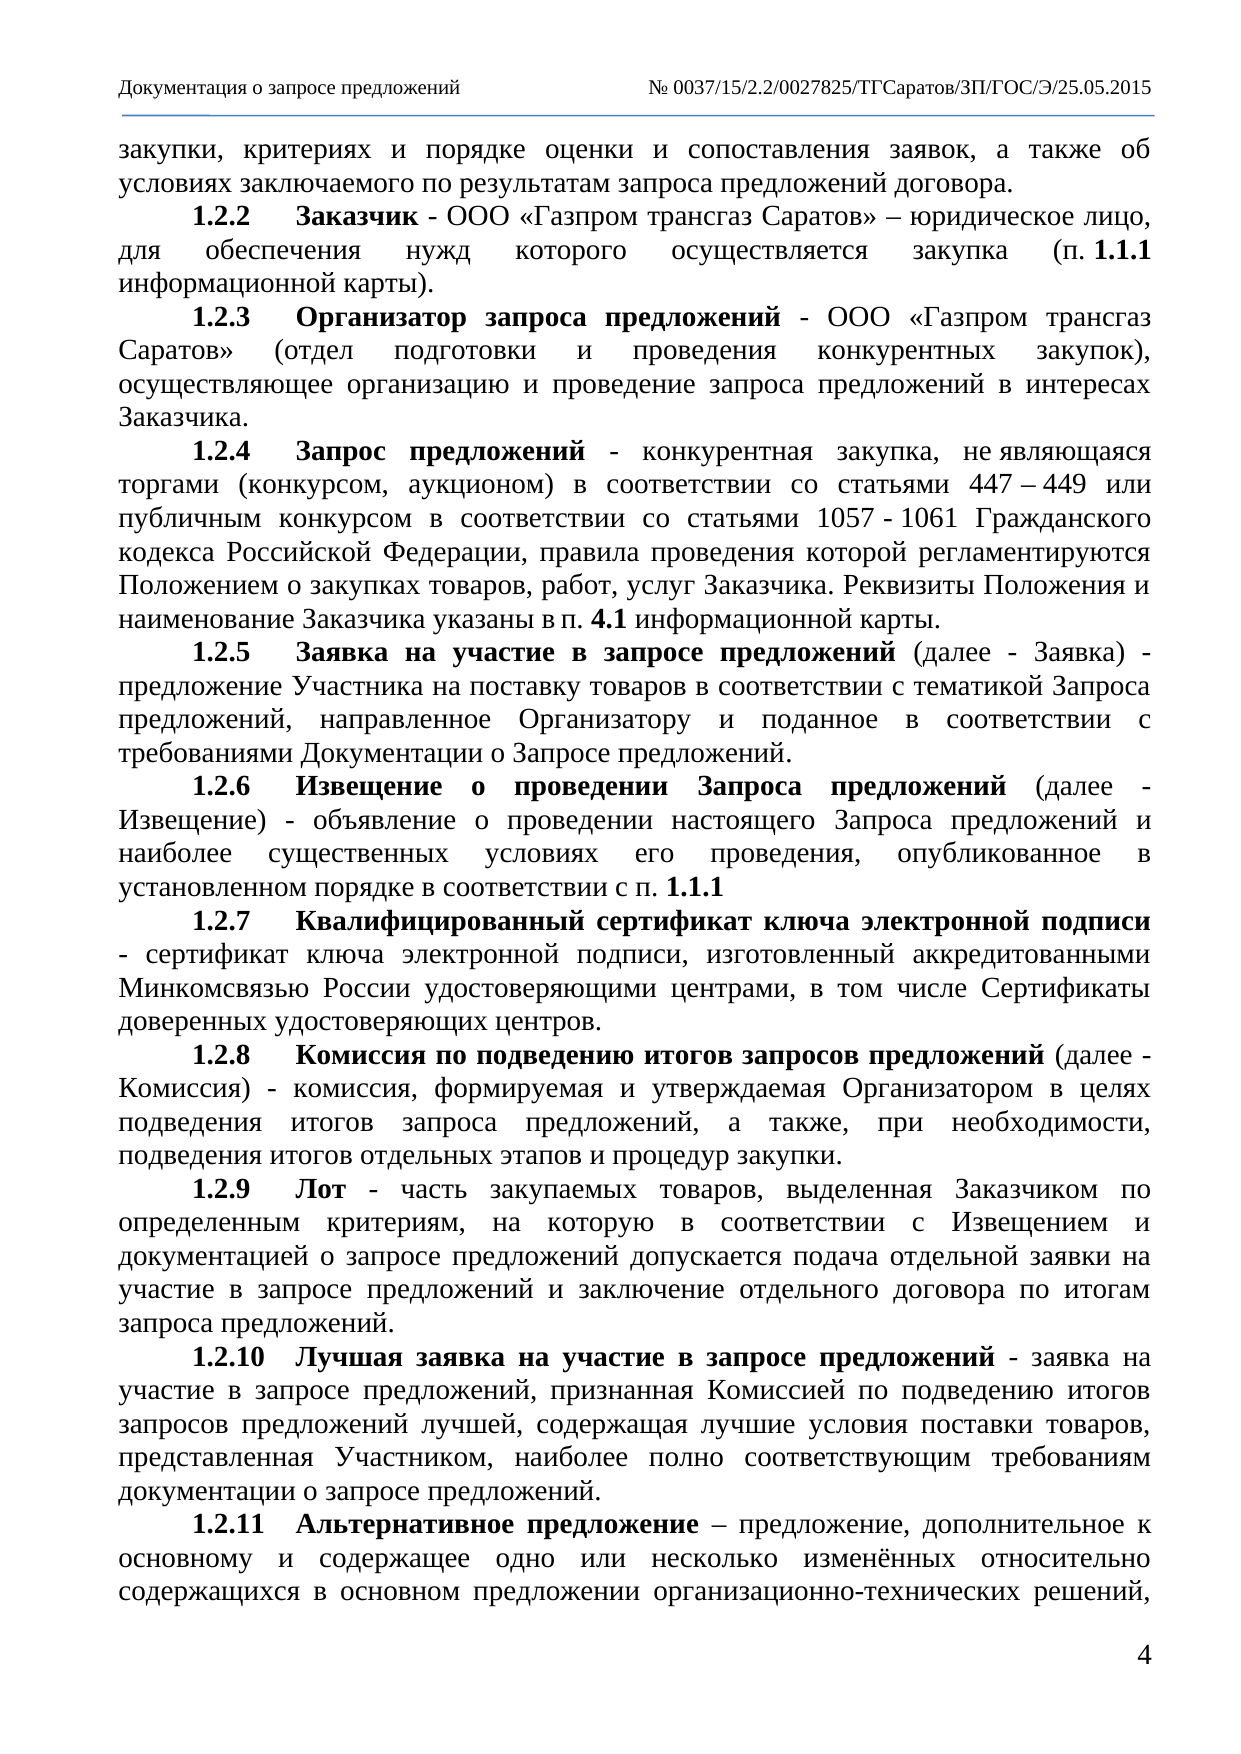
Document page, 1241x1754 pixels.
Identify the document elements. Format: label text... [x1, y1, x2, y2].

list Лот - часть закупаемых товаров, выделенная Заказчиком по определенным критериям, на которую в соответствии с Извещением и документацией о запросе предложений допускается подача отдельной заявки на участие в запросе предложений и заключение отдельного договора по итогам запроса предложений. [118, 1171, 1152, 1339]
list Квалифицированный сертификат ключа электронной подписи - сертификат ключа электронной подписи, изготовленный аккредитованными Минкомсвязью России удостоверяющими центрами, в том числе Сертификаты доверенных удостоверяющих центров. [118, 903, 1152, 1037]
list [118, 1506, 1152, 1607]
list Комиссия по подведению итогов запросов предложений (далее -Комиссия) - комиссия, формируемая и утверждаемая Организатором в целях подведения итогов запроса предложений, а также, при необходимости, подведения итогов отдельных этапов и процедур закупки. [118, 1037, 1152, 1171]
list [118, 131, 1152, 198]
list Извещение о проведении Запроса предложений (далее - Извещение) - объявление о проведении настоящего Запроса предложений и наиболее существенных условиях его проведения, опубликованное в установленном порядке в соответствии с п. 1.1.1 [118, 768, 1152, 903]
list Лучшая заявка на участие в запросе предложений - заявка на участие в запросе предложений, признанная Комиссией по подведению итогов запросов предложений лучшей, содержащая лучшие условия поставки товаров, представленная Участником, наиболее полно соответствующим требованиям документации о запросе предложений. [118, 1339, 1152, 1506]
list Запрос предложений - конкурентная закупка, не являющаяся торгами (конкурсом, аукционом) в соответствии со статьями 447 – 449 или публичным конкурсом в соответствии со статьями 1057 - 1061 Гражданского кодекса Российской Федерации, правила проведения которой регламентируются Положением о закупках товаров, работ, услуг Заказчика. Реквизиты Положения и наименование Заказчика указаны в п. 4.1 информационной карты. [118, 433, 1152, 634]
list Организатор запроса предложений - ООО «Газпром трансгаз Саратов» (отдел подготовки и проведения конкурентных закупок), осуществляющее организацию и проведение запроса предложений в интересах Заказчика. [118, 299, 1152, 433]
list Заявка на участие в запросе предложений (далее - Заявка) - предложение Участника на поставку товаров в соответствии с тематикой Запроса предложений, направленное Организатору и поданное в соответствии с требованиями Документации о Запросе предложений. [118, 634, 1152, 768]
list Заказчик - ООО «Газпром трансгаз Саратов» – юридическое лицо, для обеспечения нужд которого осуществляется закупка (п. 1.1.1 информационной карты). [118, 198, 1152, 299]
